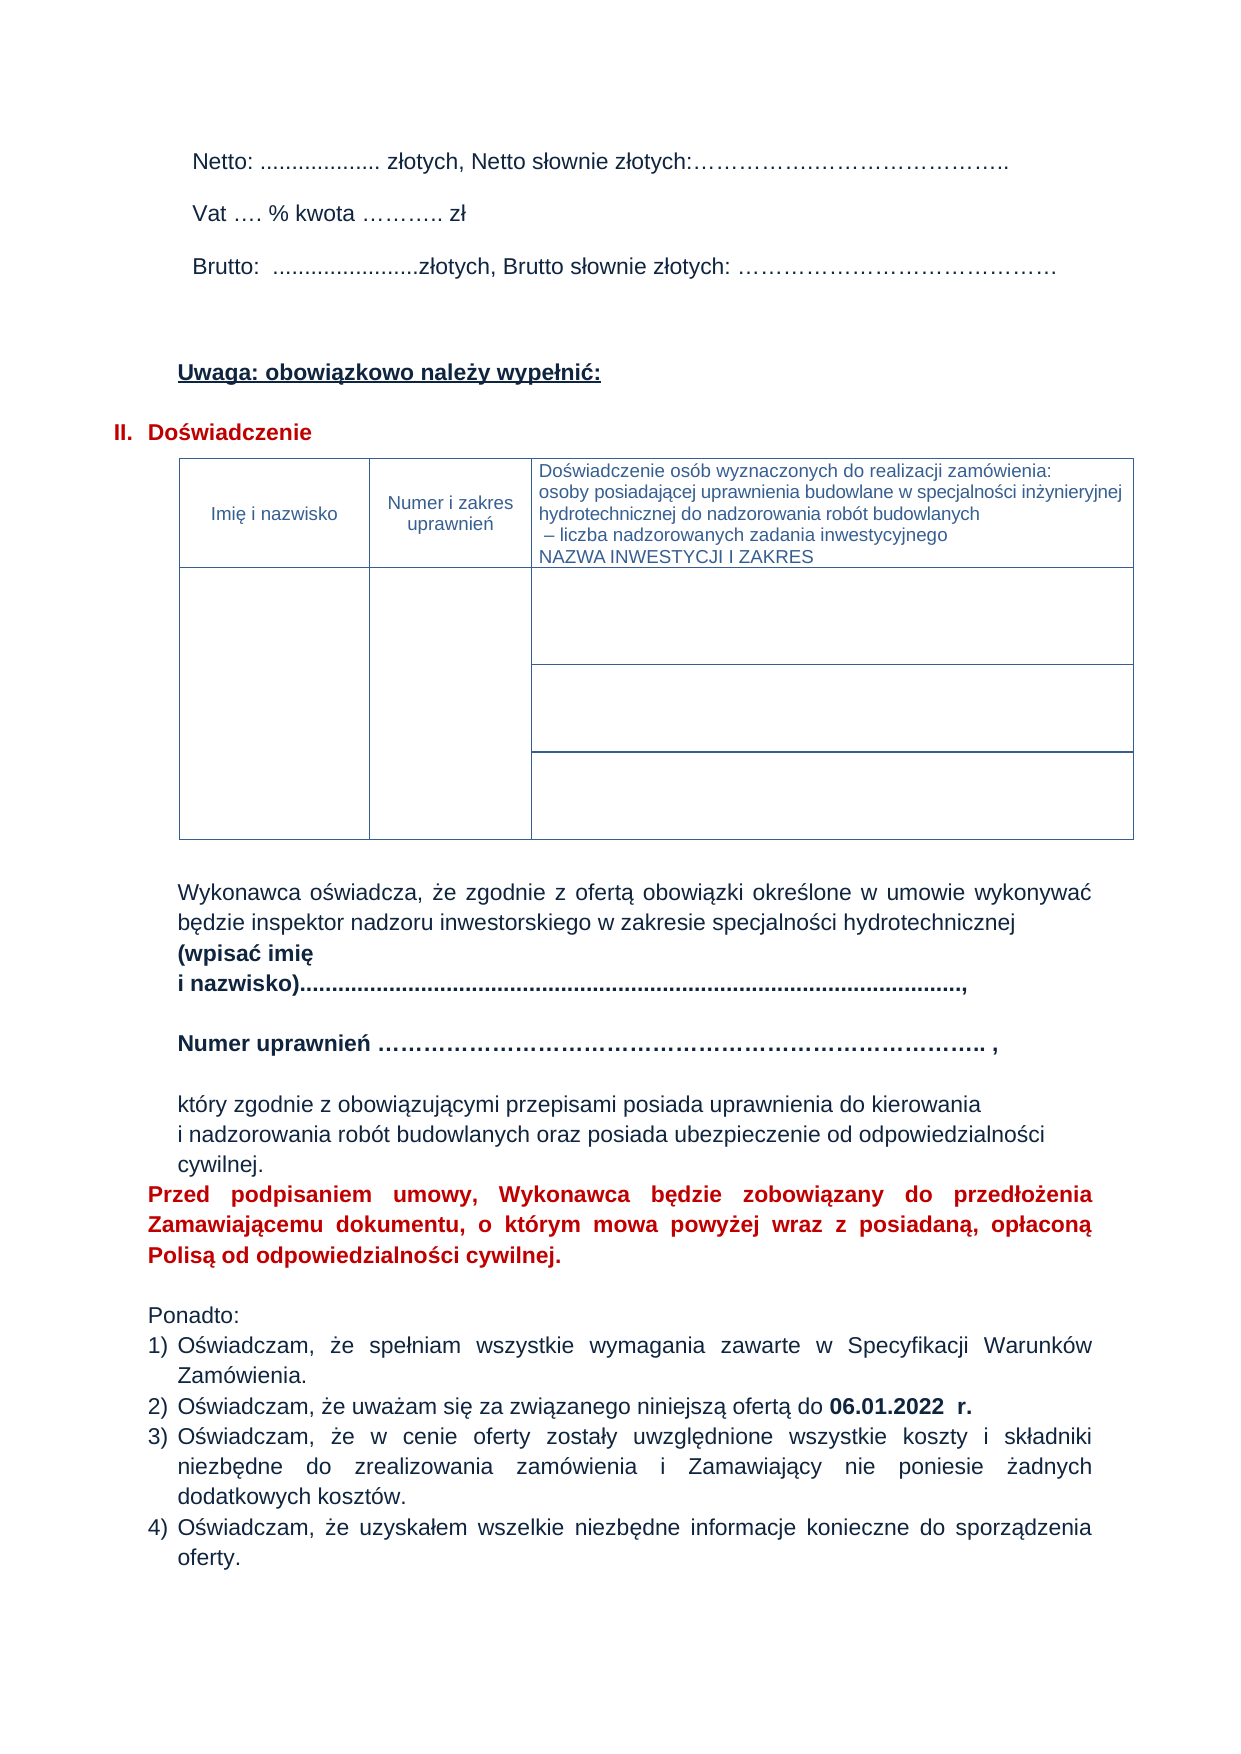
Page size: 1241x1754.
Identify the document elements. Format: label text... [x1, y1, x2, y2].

table_header Doświadczenie osób wyznaczonych do realizacji zamówienia: osoby posiadającej uprawnienia budowlane w specjalności inżynieryjnej hydrotechnicznej do nadzorowania robót budowlanych – liczba nadzorowanych zadania inwestycyjnego NAZWA INWESTYCJI I ZAKRES [532, 459, 1133, 567]
list Oświadczam, że uzyskałem wszelkie niezbędne informacje konieczne do sporządzenia oferty. [148, 1513, 1093, 1570]
list Doświadczenie [133, 419, 1093, 445]
table_header Numer i zakres uprawnień [370, 459, 531, 567]
text (wpisać imię i nazwisko)........................................................................................................, [177, 939, 1093, 996]
table_cell [532, 753, 1133, 839]
table_cell [180, 568, 369, 839]
table_header Imię i nazwisko [180, 459, 369, 567]
table_cell [532, 568, 1133, 664]
text Ponadto: [148, 1302, 1093, 1328]
text Brutto: .......................złotych, Brutto słownie złotych: …………………………………… [177, 253, 1093, 279]
table_cell [370, 568, 531, 839]
text Netto: ................... złotych, Netto słownie złotych:…………….…………………….. [177, 148, 1093, 174]
list Oświadczam, że uważam się za związanego niniejszą ofertą do 06.01.2022 r. [148, 1393, 1093, 1419]
text Przed podpisaniem umowy, Wykonawca będzie zobowiązany do przedłożenia Zamawiającemu dokumentu, o którym mowa powyżej wraz z posiadaną, opłaconą Polisą od odpowiedzialności cywilnej. [148, 1181, 1093, 1268]
text który zgodnie z obowiązującymi przepisami posiada uprawnienia do kierowania i nadzorowania robót budowlanych oraz posiada ubezpieczenie od odpowiedzialności cywilnej. [177, 1091, 1093, 1177]
text Wykonawca oświadcza, że zgodnie z ofertą obowiązki określone w umowie wykonywać będzie inspektor nadzoru inwestorskiego w zakresie specjalności hydrotechnicznej [177, 879, 1093, 936]
text Numer uprawnień …………………………………………………………………….. , [177, 1030, 1093, 1057]
list Oświadczam, że w cenie oferty zostały uwzględnione wszystkie koszty i składniki niezbędne do zrealizowania zamówienia i Zamawiający nie poniesie żadnych dodatkowych kosztów. [148, 1423, 1093, 1510]
list Oświadczam, że spełniam wszystkie wymagania zawarte w Specyfikacji Warunków Zamówienia. [148, 1332, 1093, 1389]
table_cell [532, 665, 1133, 751]
text Uwaga: obowiązkowo należy wypełnić: [148, 358, 1093, 385]
text Vat …. % kwota ……….. zł [177, 200, 1093, 227]
